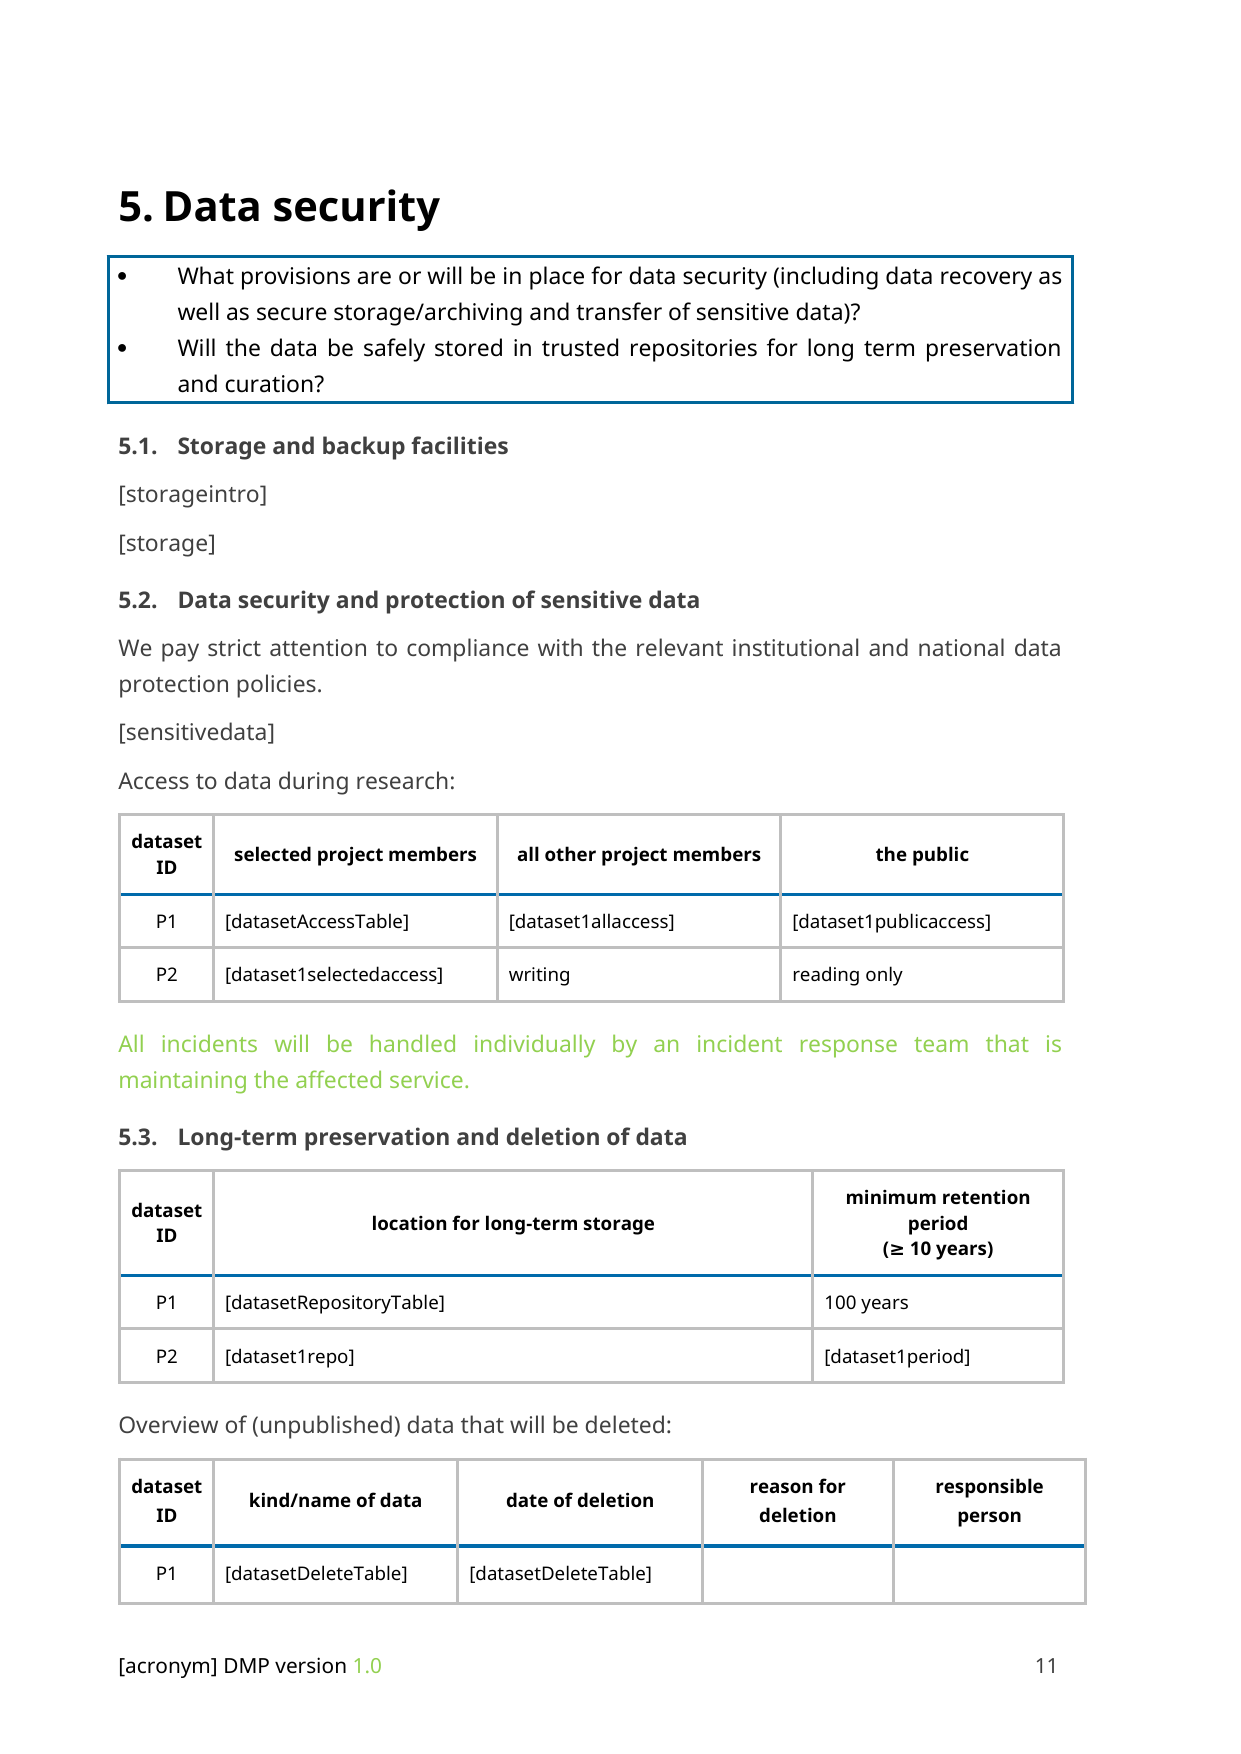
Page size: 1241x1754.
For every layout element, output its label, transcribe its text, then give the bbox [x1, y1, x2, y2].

table_cell P2 [121, 1330, 212, 1381]
table_header responsible person [895, 1461, 1084, 1544]
table_cell P1 [121, 896, 212, 946]
table_header reason for deletion [704, 1461, 892, 1544]
table_header selected project members [215, 816, 496, 892]
text [sensitivedata] [118, 716, 1063, 748]
table_cell [datasetAccessTable] [215, 896, 496, 946]
table_cell 100 years [814, 1277, 1062, 1327]
table_cell [dataset1repo] [215, 1330, 811, 1381]
text [storageintro] [118, 478, 1063, 509]
table_header the public [782, 816, 1062, 892]
table_header all other project members [499, 816, 779, 892]
table_cell P1 [121, 1277, 212, 1327]
text Access to data during research: [118, 765, 1063, 796]
text Overview of (unpublished) data that will be deleted: [118, 1409, 1063, 1440]
table_header date of deletion [459, 1461, 701, 1544]
table_cell [dataset1publicaccess] [782, 896, 1062, 946]
table_header dataset ID [121, 1461, 212, 1544]
table_cell [dataset1allaccess] [499, 896, 779, 946]
table_cell [895, 1548, 1084, 1602]
table_header location for long-term storage [215, 1172, 811, 1274]
table_cell P2 [121, 949, 212, 1000]
table_cell [dataset1selectedaccess] [215, 949, 496, 1000]
table_cell [datasetRepositoryTable] [215, 1277, 811, 1327]
table_cell [datasetDeleteTable] [459, 1548, 701, 1602]
table_cell P1 [121, 1548, 212, 1602]
table_cell [704, 1548, 892, 1602]
table_header minimum retention period (≥ 10 years) [814, 1172, 1062, 1274]
subtitle Data security [118, 177, 1063, 234]
table_header kind/name of data [215, 1461, 456, 1544]
table_header dataset ID [121, 1172, 212, 1274]
table_header dataset ID [121, 816, 212, 892]
text All incidents will be handled individually by an incident response team that is maintaining the affected service. [118, 1028, 1063, 1095]
subtitle Data security and protection of sensitive data [118, 583, 1063, 615]
subtitle Storage and backup facilities [118, 430, 1063, 461]
table_cell [dataset1period] [814, 1330, 1062, 1381]
table_cell writing [499, 949, 779, 1000]
subtitle Long-term preservation and deletion of data [118, 1121, 1063, 1152]
text [storage] [118, 527, 1063, 558]
table_cell [datasetDeleteTable] [215, 1548, 456, 1602]
list Will the data be safely stored in trusted repositories for long term preservation and curation? [110, 327, 1071, 401]
table_cell reading only [782, 949, 1062, 1000]
list What provisions are or will be in place for data security (including data recovery as well as secure storage/archiving and transfer of sensitive data)? [110, 258, 1071, 327]
text We pay strict attention to compliance with the relevant institutional and national data protection policies. [118, 632, 1063, 699]
